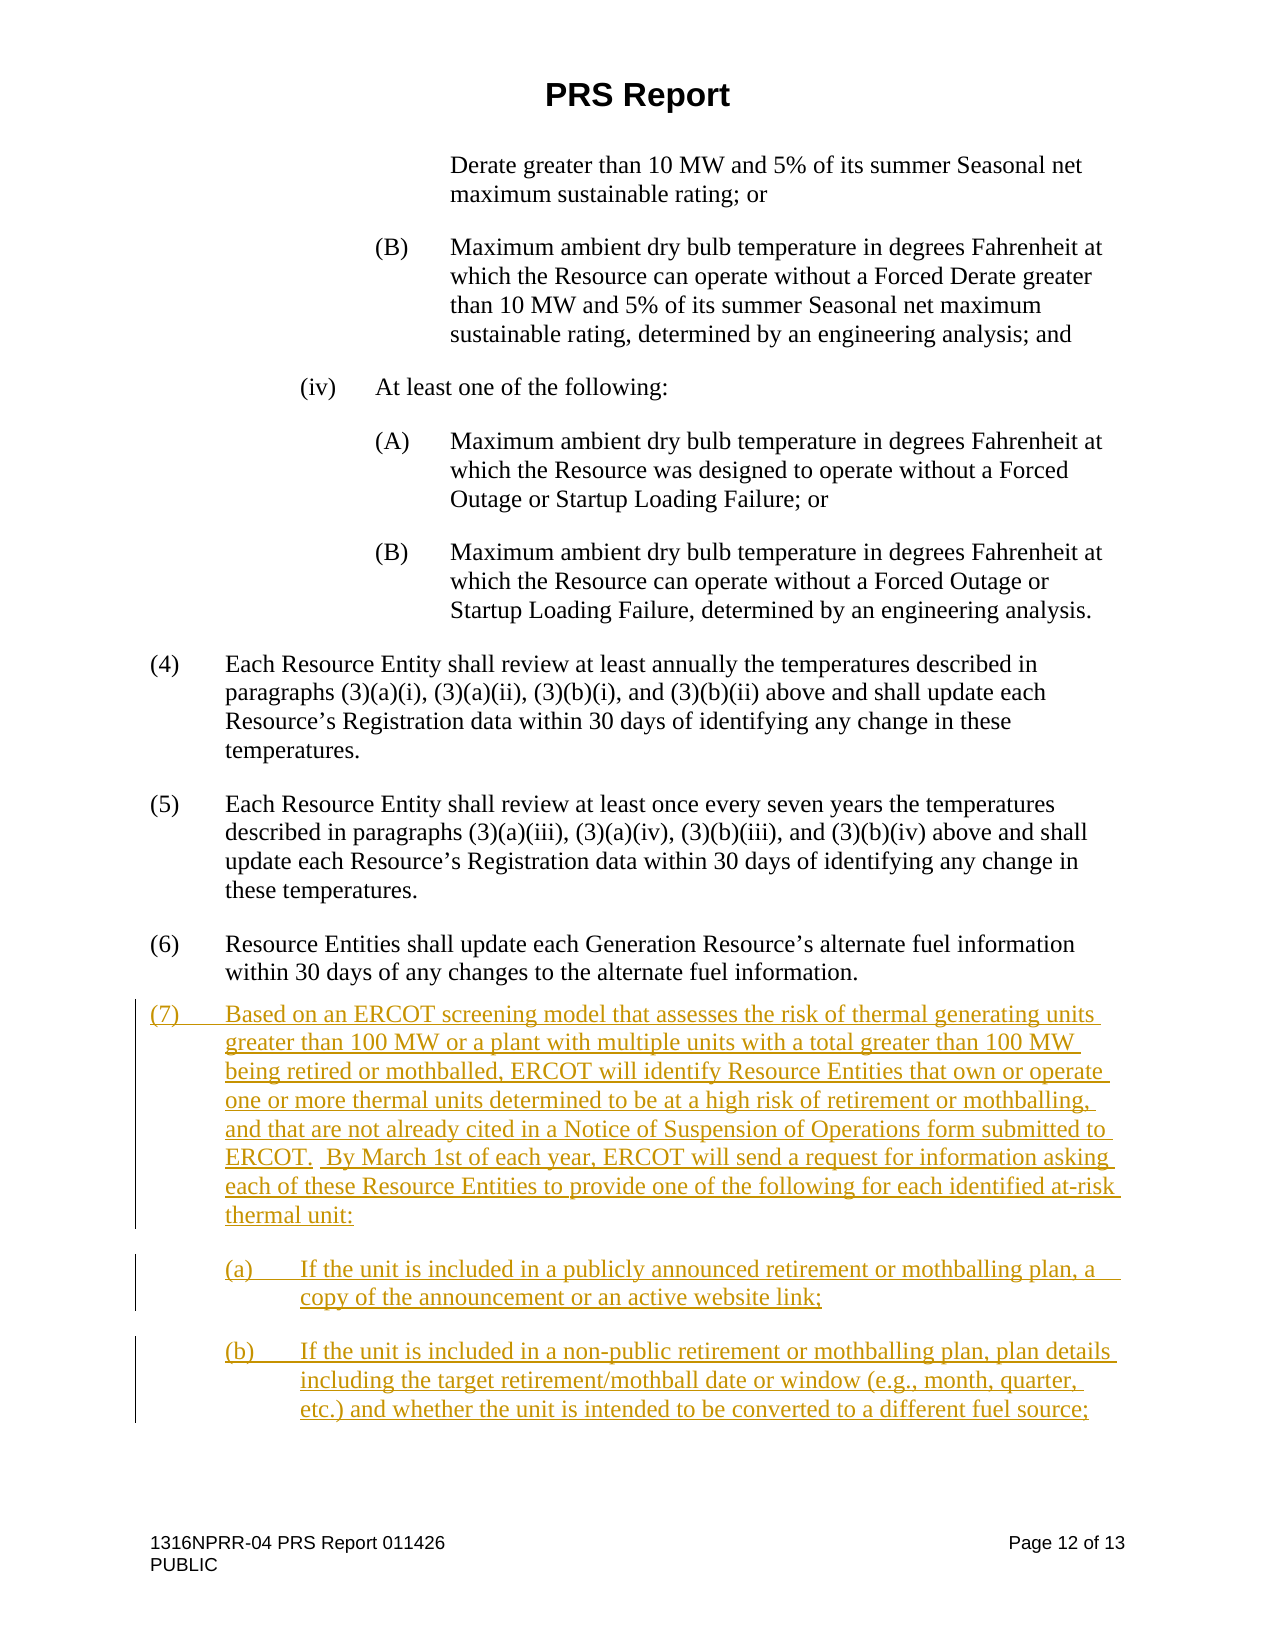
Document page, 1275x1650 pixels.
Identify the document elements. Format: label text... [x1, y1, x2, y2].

text (B) Maximum ambient dry bulb temperature in degrees Fahrenheit at which the Resource can operate without a Forced Derate greater than 10 MW and 5% of its summer Seasonal net maximum sustainable rating, determined by an engineering analysis; and [375, 232, 1125, 347]
text (B) Maximum ambient dry bulb temperature in degrees Fahrenheit at which the Resource can operate without a Forced Outage or Startup Loading Failure, determined by an engineering analysis. [375, 537, 1125, 624]
text (A) Maximum ambient dry bulb temperature in degrees Fahrenheit at which the Resource was designed to operate without a Forced Outage or Startup Loading Failure; or [375, 426, 1125, 512]
text (iv) At least one of the following: [225, 372, 1125, 401]
text (5) Each Resource Entity shall review at least once every seven years the temperatures described in paragraphs (3)(a)(iii), (3)(a)(iv), (3)(b)(iii), and (3)(b)(iv) above and shall update each Resource’s Registration data within 30 days of identifying any change in these temperatures. [150, 789, 1125, 904]
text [375, 150, 1125, 207]
text (4) Each Resource Entity shall review at least annually the temperatures described in paragraphs (3)(a)(i), (3)(a)(ii), (3)(b)(i), and (3)(b)(ii) above and shall update each Resource’s Registration data within 30 days of identifying any change in these temperatures. [150, 649, 1125, 764]
text (6) Resource Entities shall update each Generation Resource’s alternate fuel information within 30 days of any changes to the alternate fuel information. [150, 929, 1125, 986]
